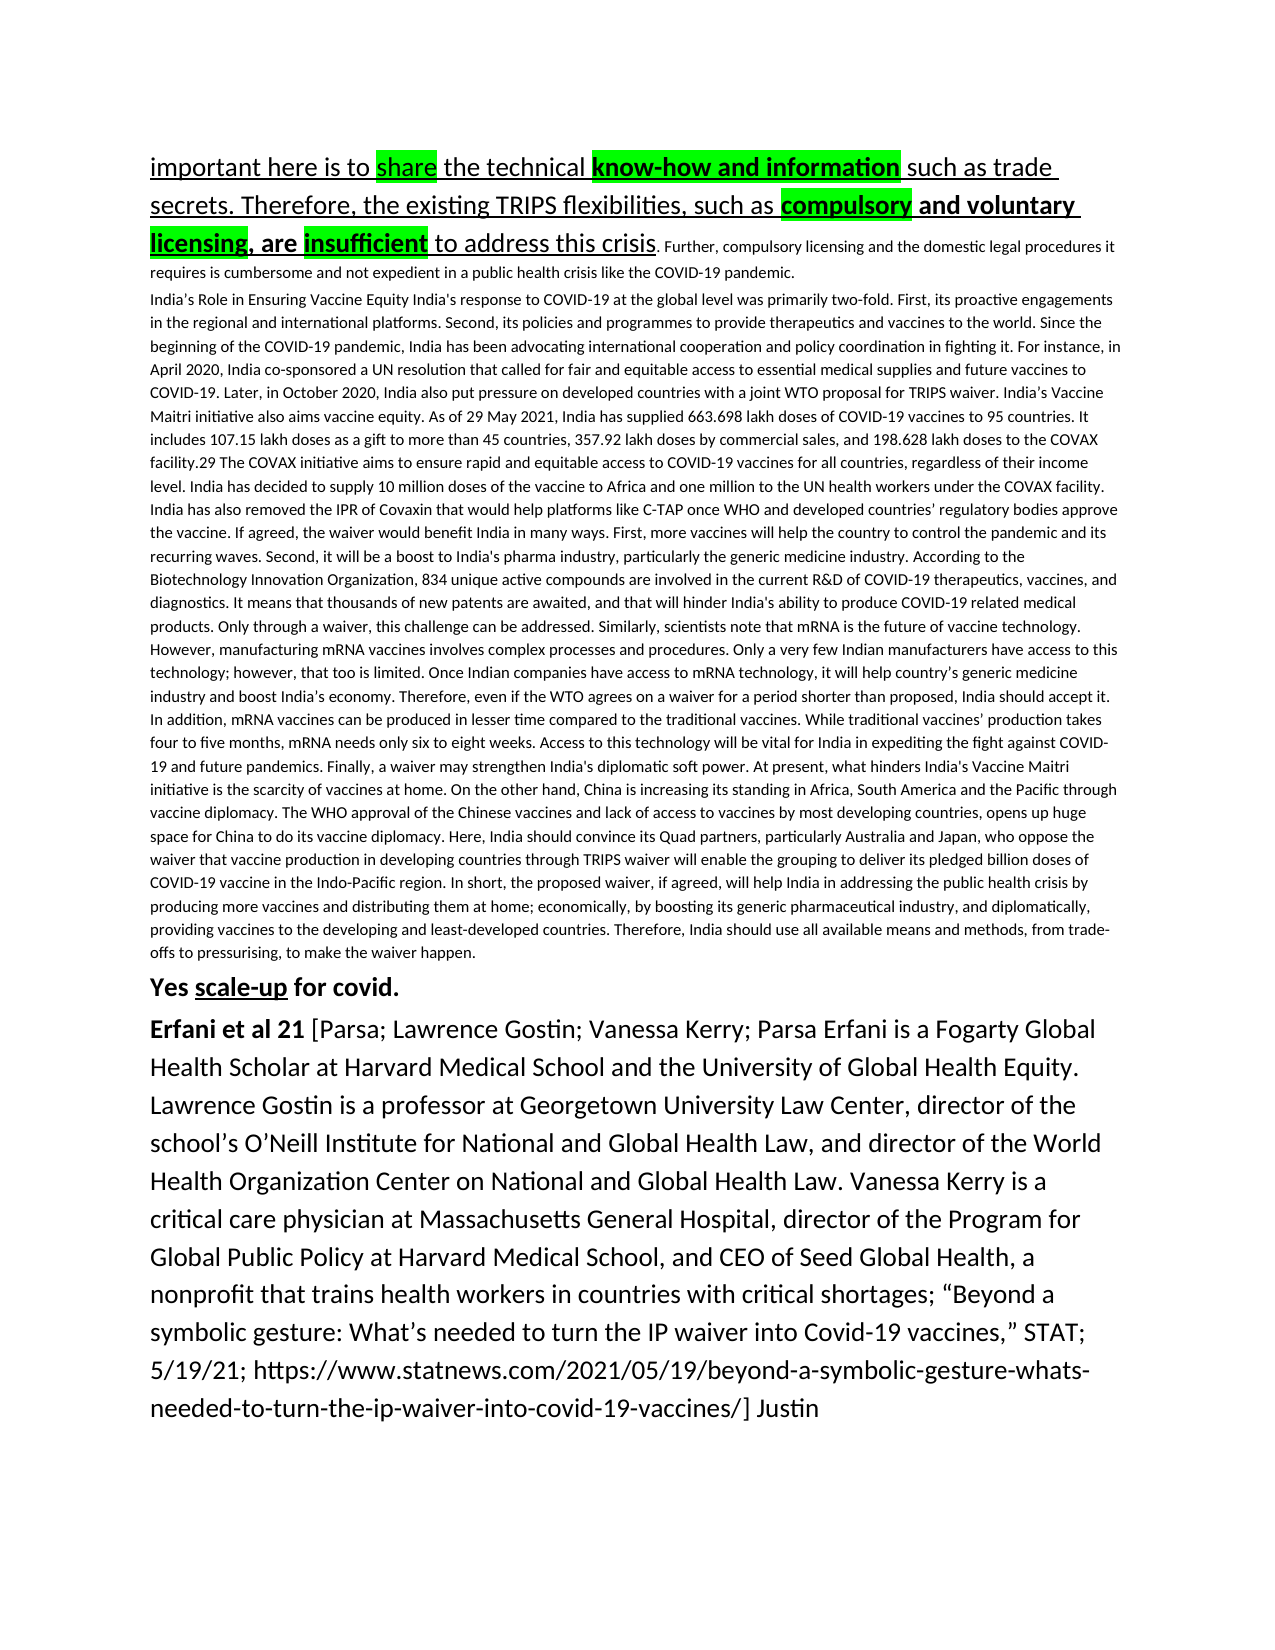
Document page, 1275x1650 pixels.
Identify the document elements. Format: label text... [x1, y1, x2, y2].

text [150, 150, 1125, 282]
text India’s Role in Ensuring Vaccine Equity India's response to COVID-19 at the global level was primarily two-fold. First, its proactive engagements in the regional and international platforms. Second, its policies and programmes to provide therapeutics and vaccines to the world. Since the beginning of the COVID-19 pandemic, India has been advocating international cooperation and policy coordination in fighting it. For instance, in April 2020, India co-sponsored a UN resolution that called for fair and equitable access to essential medical supplies and future vaccines to COVID-19. Later, in October 2020, India also put pressure on developed countries with a joint WTO proposal for TRIPS waiver. India’s Vaccine Maitri initiative also aims vaccine equity. As of 29 May 2021, India has supplied 663.698 lakh doses of COVID-19 vaccines to 95 countries. It includes 107.15 lakh doses as a gift to more than 45 countries, 357.92 lakh doses by commercial sales, and 198.628 lakh doses to the COVAX facility.29 The COVAX initiative aims to ensure rapid and equitable access to COVID-19 vaccines for all countries, regardless of their income level. India has decided to supply 10 million doses of the vaccine to Africa and one million to the UN health workers under the COVAX facility. India has also removed the IPR of Covaxin that would help platforms like C-TAP once WHO and developed countries’ regulatory bodies approve the vaccine. If agreed, the waiver would benefit India in many ways. First, more vaccines will help the country to control the pandemic and its recurring waves. Second, it will be a boost to India's pharma industry, particularly the generic medicine industry. According to the Biotechnology Innovation Organization, 834 unique active compounds are involved in the current R&D of COVID-19 therapeutics, vaccines, and diagnostics. It means that thousands of new patents are awaited, and that will hinder India's ability to produce COVID-19 related medical products. Only through a waiver, this challenge can be addressed. Similarly, scientists note that mRNA is the future of vaccine technology. However, manufacturing mRNA vaccines involves complex processes and procedures. Only a very few Indian manufacturers have access to this technology; however, that too is limited. Once Indian companies have access to mRNA technology, it will help country’s generic medicine industry and boost India’s economy. Therefore, even if the WTO agrees on a waiver for a period shorter than proposed, India should accept it. In addition, mRNA vaccines can be produced in lesser time compared to the traditional vaccines. While traditional vaccines’ production takes four to five months, mRNA needs only six to eight weeks. Access to this technology will be vital for India in expediting the fight against COVID-19 and future pandemics. Finally, a waiver may strengthen India's diplomatic soft power. At present, what hinders India's Vaccine Maitri initiative is the scarcity of vaccines at home. On the other hand, China is increasing its standing in Africa, South America and the Pacific through vaccine diplomacy. The WHO approval of the Chinese vaccines and lack of access to vaccines by most developing countries, opens up huge space for China to do its vaccine diplomacy. Here, India should convince its Quad partners, particularly Australia and Japan, who oppose the waiver that vaccine production in developing countries through TRIPS waiver will enable the grouping to deliver its pledged billion doses of COVID-19 vaccine in the Indo-Pacific region. In short, the proposed waiver, if agreed, will help India in addressing the public health crisis by producing more vaccines and distributing them at home; economically, by boosting its generic pharmaceutical industry, and diplomatically, providing vaccines to the developing and least-developed countries. Therefore, India should use all available means and methods, from trade-offs to pressurising, to make the waiver happen. [150, 289, 1125, 963]
subtitle Yes scale-up for covid. [150, 970, 1125, 1003]
text Erfani et al 21 [Parsa; Lawrence Gostin; Vanessa Kerry; Parsa Erfani is a Fogarty Global Health Scholar at Harvard Medical School and the University of Global Health Equity. Lawrence Gostin is a professor at Georgetown University Law Center, director of the school’s O’Neill Institute for National and Global Health Law, and director of the World Health Organization Center on National and Global Health Law. Vanessa Kerry is a critical care physician at Massachusetts General Hospital, director of the Program for Global Public Policy at Harvard Medical School, and CEO of Seed Global Health, a nonprofit that trains health workers in countries with critical shortages; “Beyond a symbolic gesture: What’s needed to turn the IP waiver into Covid-19 vaccines,” STAT; 5/19/21; https://www.statnews.com/2021/05/19/beyond-a-symbolic-gesture-whats-needed-to-turn-the-ip-waiver-into-covid-19-vaccines/] Justin [150, 1012, 1125, 1424]
